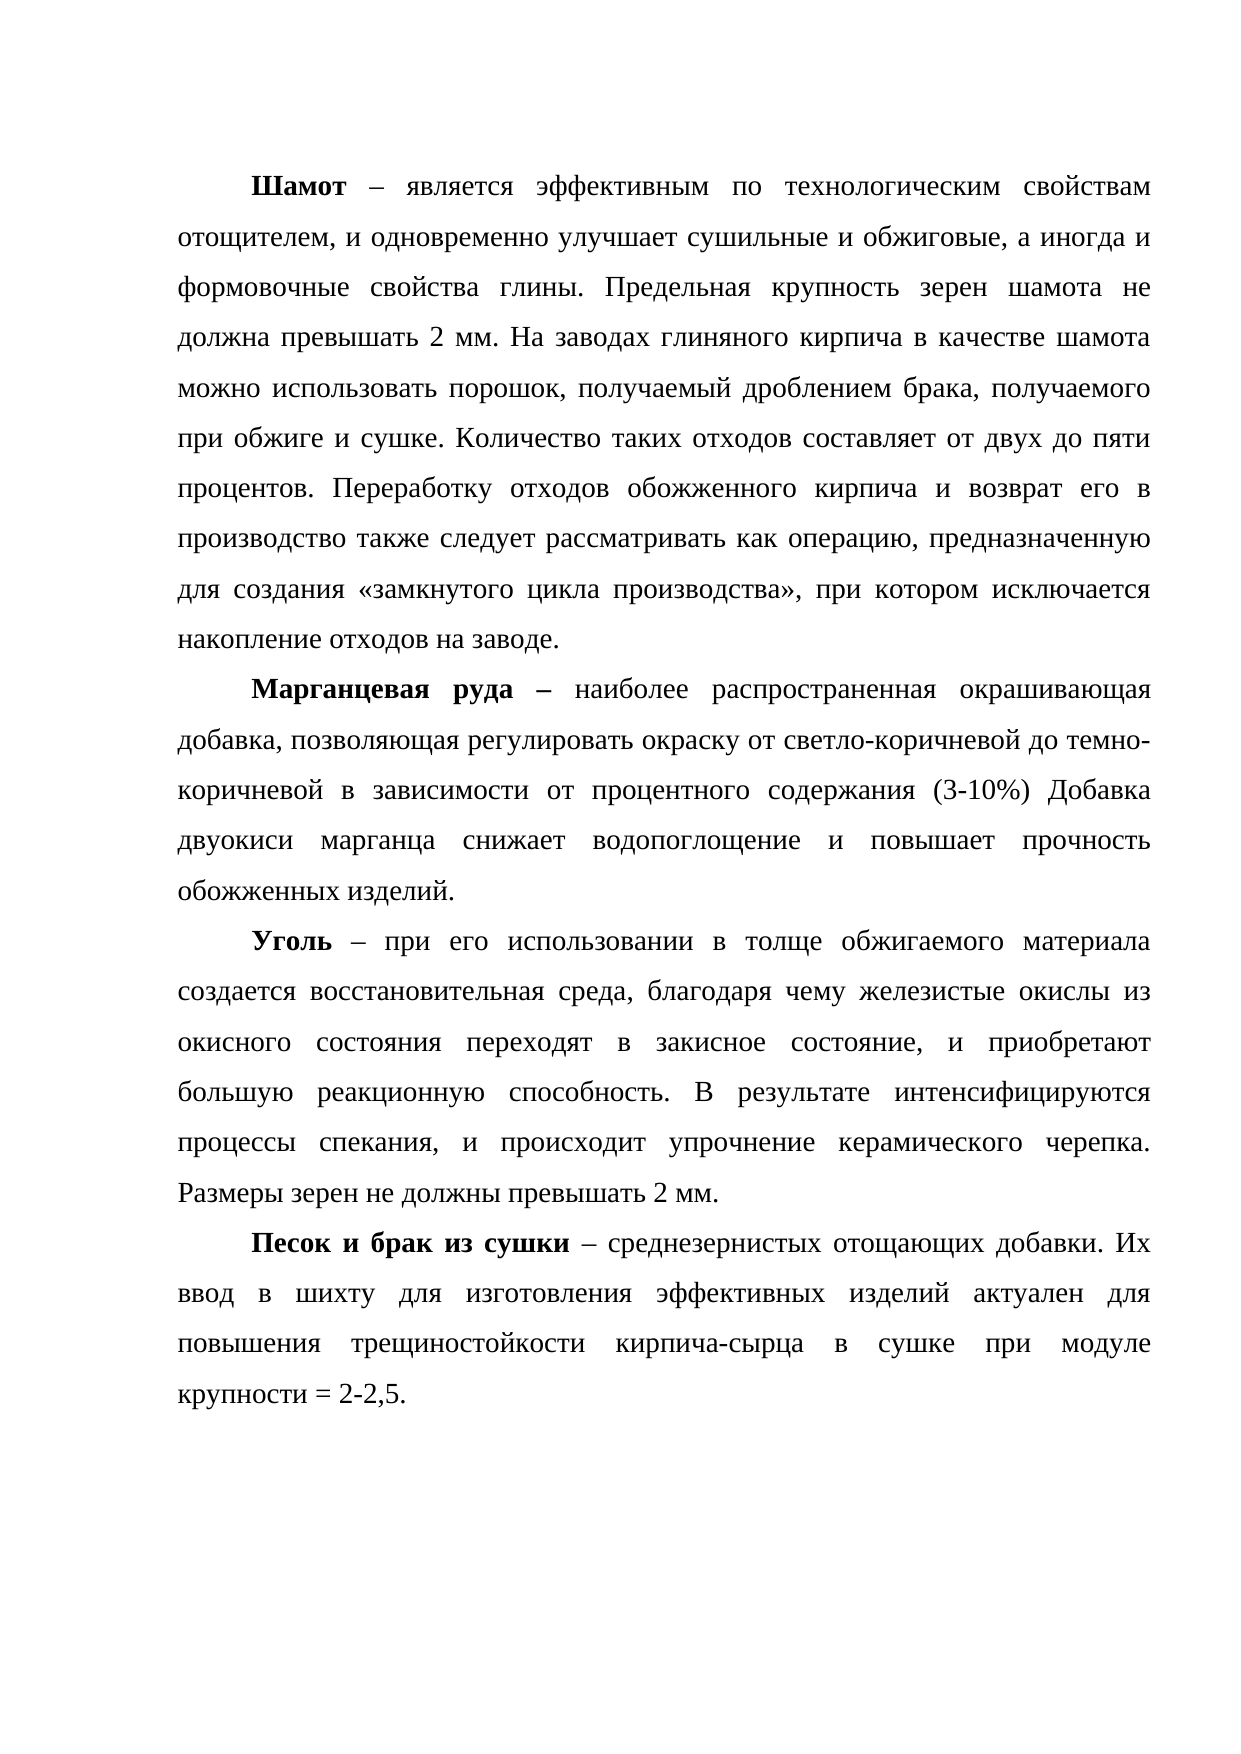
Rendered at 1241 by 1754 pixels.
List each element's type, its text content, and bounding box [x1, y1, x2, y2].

text Уголь – при его использовании в толще обжигаемого материала создается восстановительная среда, благодаря чему железистые окислы из окисного состояния переходят в закисное состояние, и приобретают большую реакционную способность. В результате интенсифицируются процессы спекания, и происходит упрочнение керамического черепка. Размеры зерен не должны превышать . [177, 923, 1152, 1208]
text Шамот – является эффективным по технологическим свойствам отощителем, и одновременно улучшает сушильные и обжиговые, а иногда и формовочные свойства глины. Предельная крупность зерен шамота не должна превышать . На заводах глиняного кирпича в качестве шамота можно использовать порошок, получаемый дроблением брака, получаемого при обжиге и сушке. Количество таких отходов составляет от двух до пяти процентов. Переработку отходов обожженного кирпича и возврат его в производство также следует рассматривать как операцию, предназначенную для создания «замкнутого цикла производства», при котором исключается накопление отходов на заводе. [177, 168, 1152, 655]
text Песок и брак из сушки – среднезернистых отощающих добавки. Их ввод в шихту для изготовления эффективных изделий актуален для повышения трещиностойкости кирпича-сырца в сушке при модуле крупности = 2-2,5. [177, 1225, 1152, 1409]
text Марганцевая руда – наиболее распространенная окрашивающая добавка, позволяющая регулировать окраску от светло-коричневой до темно-коричневой в зависимости от процентного содержания (3-10%) Добавка двуокиси марганца снижает водопоглощение и повышает прочность обожженных изделий. [177, 672, 1152, 906]
